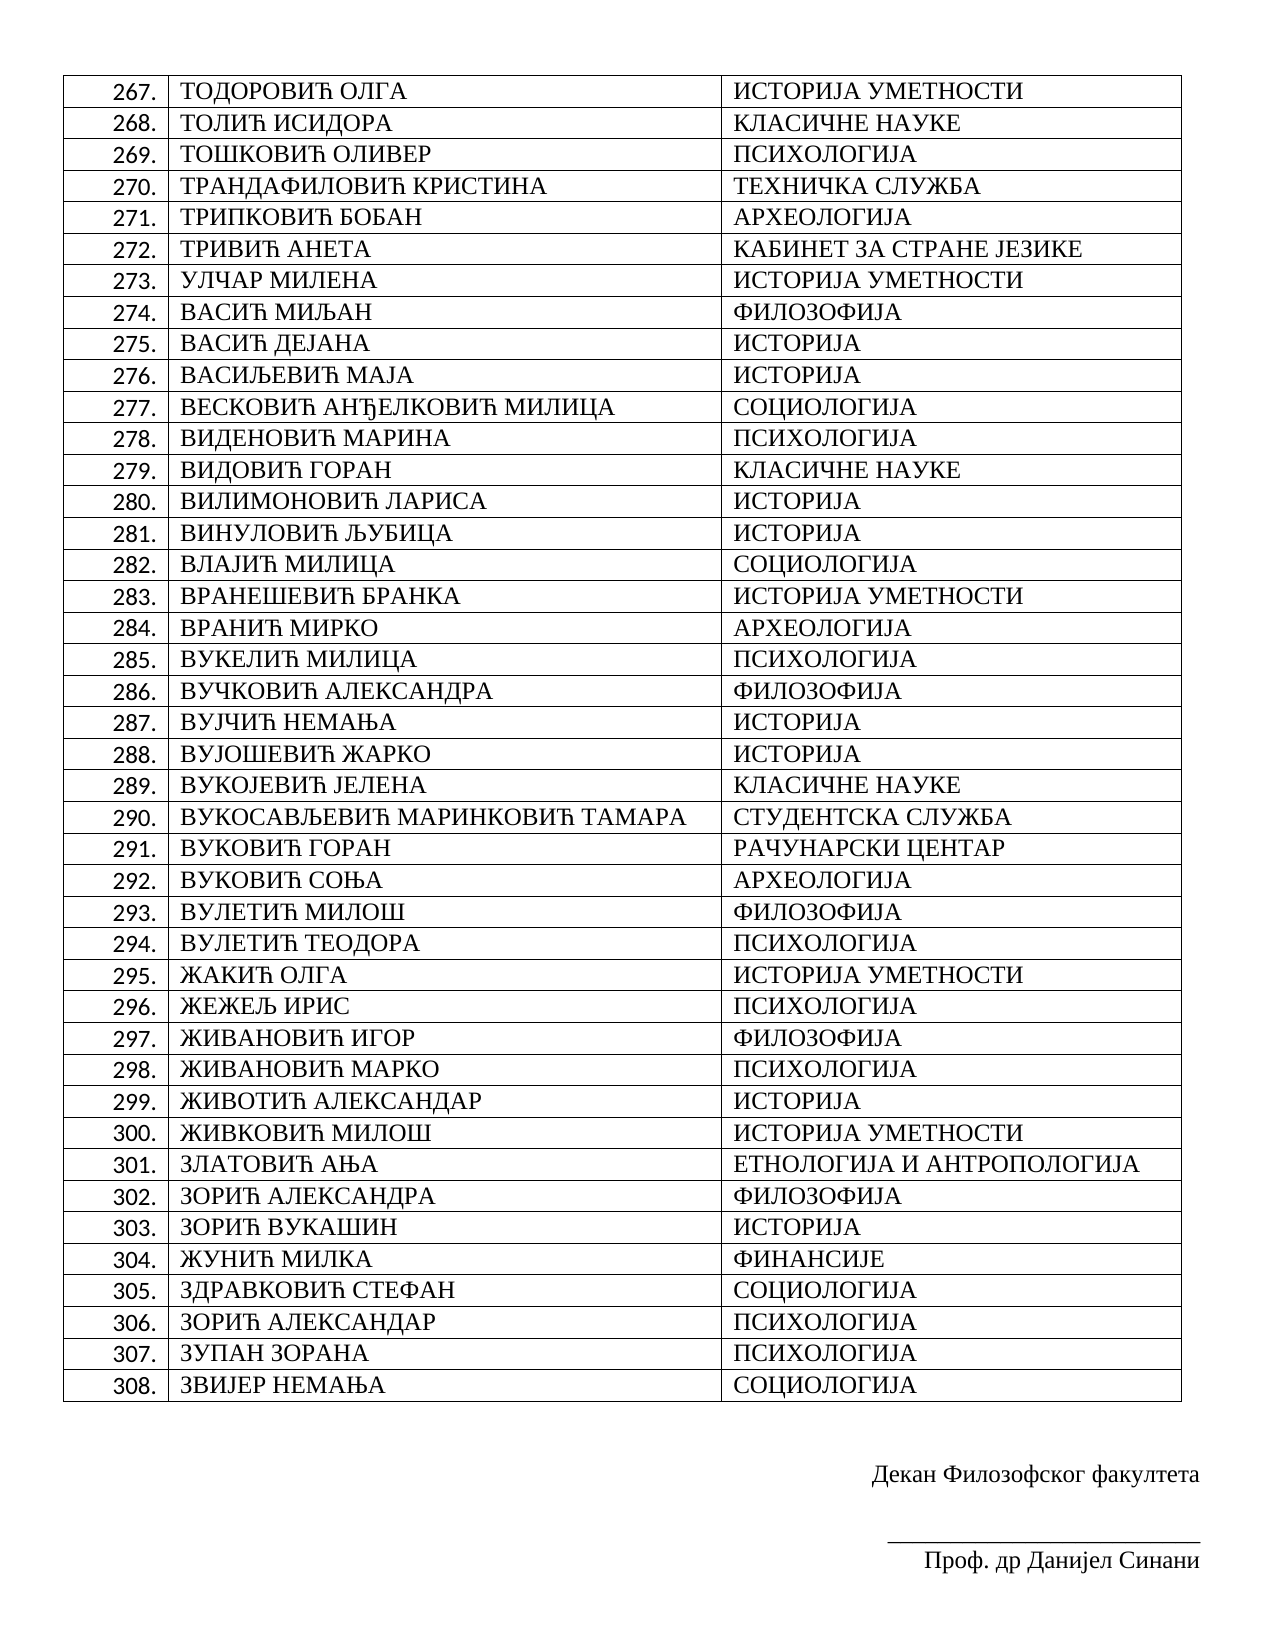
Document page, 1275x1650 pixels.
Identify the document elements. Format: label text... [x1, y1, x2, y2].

table_cell [64, 581, 168, 612]
table_cell ВИДЕНОВИЋ МАРИНА [169, 423, 721, 454]
text Декан Филозофског факултета [75, 1459, 1200, 1488]
table_cell [64, 76, 168, 107]
table_cell СТУДЕНТСКА СЛУЖБА [722, 802, 1181, 832]
table_cell [64, 676, 168, 706]
table_cell [64, 707, 168, 738]
table_cell ТОЛИЋ ИСИДОРА [169, 108, 721, 138]
table_cell ИСТОРИЈА [722, 360, 1181, 391]
table_cell ЖИВОТИЋ АЛЕКСАНДАР [169, 1086, 721, 1117]
table_cell КЛАСИЧНЕ НАУКЕ [722, 108, 1181, 138]
table_cell ПСИХОЛОГИЈА [722, 1055, 1181, 1085]
table_cell ИСТОРИЈА УМЕТНОСТИ [722, 265, 1181, 296]
table_cell [64, 139, 168, 170]
table_cell ВУКЕЛИЋ МИЛИЦА [169, 644, 721, 675]
table_cell ПСИХОЛОГИЈА [722, 644, 1181, 675]
table_cell [64, 265, 168, 296]
table_cell ЖАКИЋ ОЛГА [169, 960, 721, 990]
table_cell [64, 991, 168, 1022]
table_cell ПСИХОЛОГИЈА [722, 1307, 1181, 1337]
table_cell [64, 1055, 168, 1085]
table_cell ИСТОРИЈА [722, 486, 1181, 517]
table_cell ИСТОРИЈА [722, 707, 1181, 738]
table_cell ВУЛЕТИЋ ТЕОДОРА [169, 928, 721, 959]
table_cell ИСТОРИЈА [722, 1212, 1181, 1243]
table_cell [64, 1149, 168, 1180]
table_cell СОЦИОЛОГИЈА [722, 1370, 1181, 1401]
table_cell [64, 1307, 168, 1337]
table_cell ЖИВАНОВИЋ ИГОР [169, 1023, 721, 1053]
table_cell [64, 834, 168, 864]
table_cell ЗУПАН ЗОРАНА [169, 1339, 721, 1369]
table_cell ФИНАНСИЈЕ [722, 1244, 1181, 1274]
table_cell ВУЛЕТИЋ МИЛОШ [169, 897, 721, 927]
table_cell ТЕХНИЧКА СЛУЖБА [722, 171, 1181, 201]
table_cell [64, 1023, 168, 1053]
table_cell ФИЛОЗОФИЈА [722, 897, 1181, 927]
table_cell ЖУНИЋ МИЛКА [169, 1244, 721, 1274]
table_cell КЛАСИЧНЕ НАУКЕ [722, 455, 1181, 485]
table_cell ВУКОВИЋ ГОРАН [169, 834, 721, 864]
table_cell [64, 550, 168, 580]
table_cell ЗОРИЋ АЛЕКСАНДАР [169, 1307, 721, 1337]
table_cell ИСТОРИЈА [722, 739, 1181, 769]
table_cell ФИЛОЗОФИЈА [722, 1181, 1181, 1211]
table_cell ЖЕЖЕЉ ИРИС [169, 991, 721, 1022]
table_cell ТРАНДАФИЛОВИЋ КРИСТИНА [169, 171, 721, 201]
table_cell ВУЈЧИЋ НЕМАЊА [169, 707, 721, 738]
table_cell ВЛАЈИЋ МИЛИЦА [169, 550, 721, 580]
table_cell [64, 1370, 168, 1401]
table_cell [64, 802, 168, 832]
table_cell ПСИХОЛОГИЈА [722, 928, 1181, 959]
table_cell ФИЛОЗОФИЈА [722, 1023, 1181, 1053]
table_cell КЛАСИЧНЕ НАУКЕ [722, 770, 1181, 801]
table_cell ЗОРИЋ ВУКАШИН [169, 1212, 721, 1243]
table_cell СОЦИОЛОГИЈА [722, 392, 1181, 422]
table_cell ЗВИЈЕР НЕМАЊА [169, 1370, 721, 1401]
table_cell РАЧУНАРСКИ ЦЕНТАР [722, 834, 1181, 864]
table_cell [64, 455, 168, 485]
table_cell [64, 897, 168, 927]
table_cell ВАСИЋ ДЕЈАНА [169, 329, 721, 359]
table_cell [64, 644, 168, 675]
table_cell ЖИВКОВИЋ МИЛОШ [169, 1118, 721, 1148]
table_cell ФИЛОЗОФИЈА [722, 297, 1181, 327]
table_cell ИСТОРИЈА УМЕТНОСТИ [722, 76, 1181, 107]
table_cell [64, 297, 168, 327]
table_cell ВАСИЋ МИЉАН [169, 297, 721, 327]
table_cell ЕТНОЛОГИЈА И АНТРОПОЛОГИЈА [722, 1149, 1181, 1180]
table_cell [64, 960, 168, 990]
table_cell СОЦИОЛОГИЈА [722, 550, 1181, 580]
table_cell ВУЈОШЕВИЋ ЖАРКО [169, 739, 721, 769]
table_cell ТРИПКОВИЋ БОБАН [169, 202, 721, 233]
table_cell [64, 392, 168, 422]
table_cell [64, 928, 168, 959]
table_cell ИСТОРИЈА УМЕТНОСТИ [722, 581, 1181, 612]
table_cell ИСТОРИЈА [722, 1086, 1181, 1117]
table_cell ПСИХОЛОГИЈА [722, 423, 1181, 454]
table_cell [64, 423, 168, 454]
table_cell [64, 865, 168, 896]
table_cell ВУКОСАВЉЕВИЋ МАРИНКОВИЋ ТАМАРА [169, 802, 721, 832]
table_cell [64, 1181, 168, 1211]
table_cell ВИЛИМОНОВИЋ ЛАРИСА [169, 486, 721, 517]
table_cell ВЕСКОВИЋ АНЂЕЛКОВИЋ МИЛИЦА [169, 392, 721, 422]
table_cell ИСТОРИЈА [722, 329, 1181, 359]
table_cell [64, 1118, 168, 1148]
table_cell [64, 1212, 168, 1243]
table_cell ВИДОВИЋ ГОРАН [169, 455, 721, 485]
table_cell [64, 613, 168, 643]
table_cell [64, 1275, 168, 1306]
table_cell ВАСИЉЕВИЋ МАЈА [169, 360, 721, 391]
table_cell ВИНУЛОВИЋ ЉУБИЦА [169, 518, 721, 548]
table_cell [64, 108, 168, 138]
table_cell ЖИВАНОВИЋ МАРКО [169, 1055, 721, 1085]
table_cell ИСТОРИЈА [722, 518, 1181, 548]
table_cell ВУЧКОВИЋ АЛЕКСАНДРА [169, 676, 721, 706]
table_cell [64, 1244, 168, 1274]
table_cell УЛЧАР МИЛЕНА [169, 265, 721, 296]
table_cell [64, 234, 168, 264]
text Проф. др Данијел Синани [75, 1545, 1200, 1574]
table_cell [64, 202, 168, 233]
table_cell КАБИНЕТ ЗА СТРАНЕ ЈЕЗИКЕ [722, 234, 1181, 264]
table_cell [64, 1086, 168, 1117]
table_cell ВУКОВИЋ СОЊА [169, 865, 721, 896]
table_cell ПСИХОЛОГИЈА [722, 139, 1181, 170]
table_cell ВУКОЈЕВИЋ ЈЕЛЕНА [169, 770, 721, 801]
table_cell ВРАНИЋ МИРКО [169, 613, 721, 643]
table_cell АРХЕОЛОГИЈА [722, 865, 1181, 896]
table_cell [64, 1339, 168, 1369]
table_cell ТОШКОВИЋ ОЛИВЕР [169, 139, 721, 170]
table_cell [64, 739, 168, 769]
table_cell ФИЛОЗОФИЈА [722, 676, 1181, 706]
table_cell ИСТОРИЈА УМЕТНОСТИ [722, 960, 1181, 990]
table_cell АРХЕОЛОГИЈА [722, 202, 1181, 233]
table_cell [64, 329, 168, 359]
table_cell ВРАНЕШЕВИЋ БРАНКА [169, 581, 721, 612]
table_cell ТОДОРОВИЋ ОЛГА [169, 76, 721, 107]
table_cell ПСИХОЛОГИЈА [722, 1339, 1181, 1369]
table_cell ТРИВИЋ АНЕТА [169, 234, 721, 264]
table_cell ИСТОРИЈА УМЕТНОСТИ [722, 1118, 1181, 1148]
text _________________________ [75, 1517, 1200, 1545]
table_cell [64, 486, 168, 517]
table_cell ЗОРИЋ АЛЕКСАНДРА [169, 1181, 721, 1211]
table_cell АРХЕОЛОГИЈА [722, 613, 1181, 643]
table_cell [64, 171, 168, 201]
table_cell [64, 518, 168, 548]
table_cell ПСИХОЛОГИЈА [722, 991, 1181, 1022]
table_cell [64, 770, 168, 801]
table_cell СОЦИОЛОГИЈА [722, 1275, 1181, 1306]
table_cell [64, 360, 168, 391]
table_cell ЗДРАВКОВИЋ СТЕФАН [169, 1275, 721, 1306]
table_cell ЗЛАТОВИЋ АЊА [169, 1149, 721, 1180]
